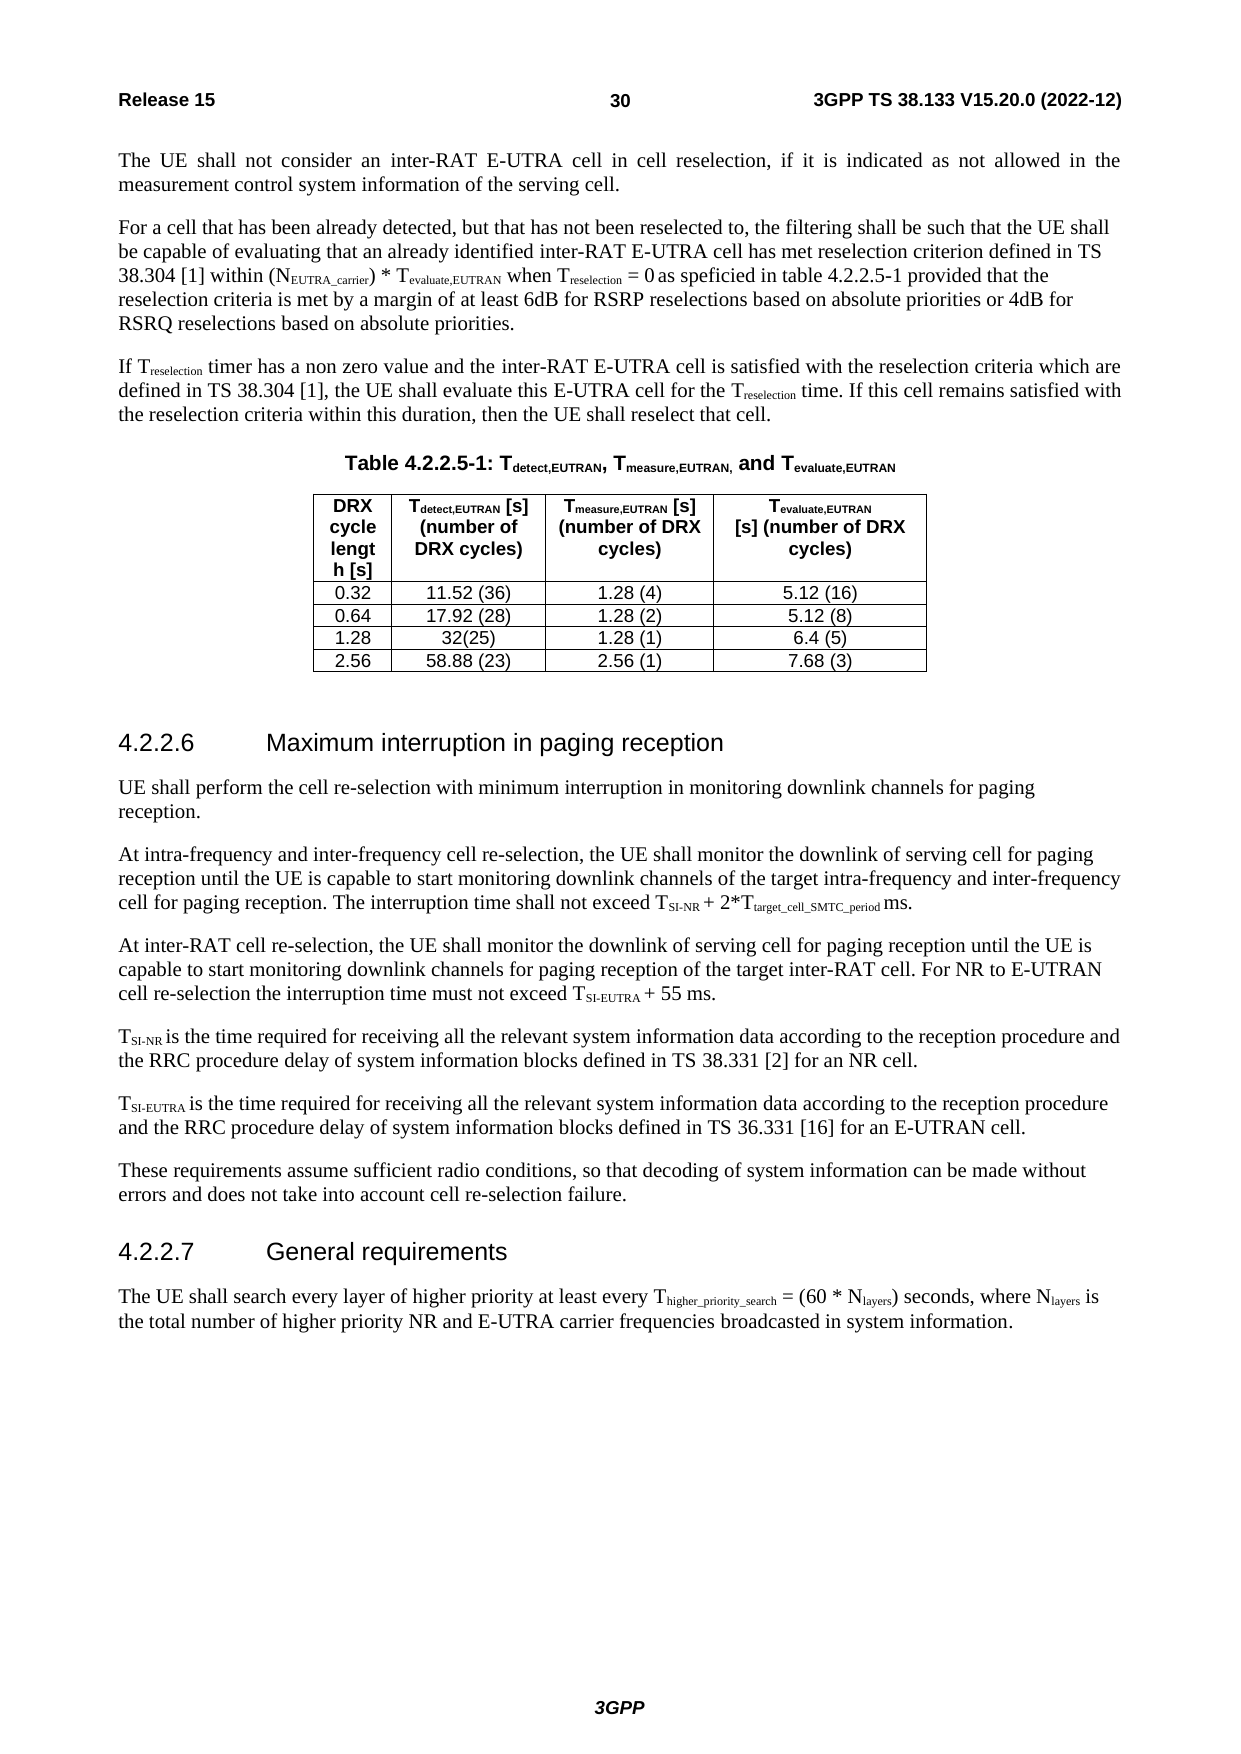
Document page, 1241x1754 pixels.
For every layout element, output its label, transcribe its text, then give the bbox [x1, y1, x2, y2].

text UE shall perform the cell re-selection with minimum interruption in monitoring downlink channels for paging reception. [118, 775, 1122, 823]
text At intra-frequency and inter-frequency cell re-selection, the UE shall monitor the downlink of serving cell for paging reception until the UE is capable to start monitoring downlink channels of the target intra-frequency and inter-frequency cell for paging reception. The interruption time shall not exceed TSI-NR + 2*Ttarget_cell_SMTC_period ms. [118, 842, 1122, 914]
text Table 4.2.2.5-1: Tdetect,EUTRAN, Tmeasure,EUTRAN, and Tevaluate,EUTRAN [118, 451, 1122, 475]
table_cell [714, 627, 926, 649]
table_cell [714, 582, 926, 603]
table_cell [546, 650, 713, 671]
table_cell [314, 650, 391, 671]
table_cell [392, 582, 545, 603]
subtitle 4.2.2.6 Maximum interruption in paging reception [118, 728, 1122, 756]
text TSI-NR is the time required for receiving all the relevant system information data according to the reception procedure and the RRC procedure delay of system information blocks defined in TS 38.331 [2] for an NR cell. [118, 1024, 1122, 1072]
text The UE shall not consider an inter-RAT E-UTRA cell in cell reselection, if it is indicated as not allowed in the measurement control system information of the serving cell. [118, 148, 1122, 196]
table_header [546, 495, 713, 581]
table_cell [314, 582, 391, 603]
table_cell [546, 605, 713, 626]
text These requirements assume sufficient radio conditions, so that decoding of system information can be made without errors and does not take into account cell re-selection failure. [118, 1158, 1122, 1206]
text If Treselection timer has a non zero value and the inter-RAT E-UTRA cell is satisfied with the reselection criteria which are defined in TS 38.304 [1], the UE shall evaluate this E-UTRA cell for the Treselection time. If this cell remains satisfied with the reselection criteria within this duration, then the UE shall reselect that cell. [118, 354, 1122, 426]
text The UE shall search every layer of higher priority at least every Thigher_priority_search = (60 * Nlayers) seconds, where Nlayers is the total number of higher priority NR and E-UTRA carrier frequencies broadcasted in system information. [118, 1284, 1122, 1333]
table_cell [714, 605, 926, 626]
text At inter-RAT cell re-selection, the UE shall monitor the downlink of serving cell for paging reception until the UE is capable to start monitoring downlink channels for paging reception of the target inter-RAT cell. For NR to E-UTRAN cell re-selection the interruption time must not exceed TSI-EUTRA + 55 ms. [118, 933, 1122, 1005]
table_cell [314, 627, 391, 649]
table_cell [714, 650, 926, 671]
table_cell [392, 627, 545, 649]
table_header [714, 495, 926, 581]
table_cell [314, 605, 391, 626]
text TSI-EUTRA is the time required for receiving all the relevant system information data according to the reception procedure and the RRC procedure delay of system information blocks defined in TS 36.331 [16] for an E-UTRAN cell. [118, 1091, 1122, 1139]
subtitle 4.2.2.7 General requirements [118, 1237, 1122, 1266]
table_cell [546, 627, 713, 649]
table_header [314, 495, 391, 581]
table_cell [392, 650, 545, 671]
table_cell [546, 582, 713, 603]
text For a cell that has been already detected, but that has not been reselected to, the filtering shall be such that the UE shall be capable of evaluating that an already identified inter-RAT E-UTRA cell has met reselection criterion defined in TS 38.304 [1] within (NEUTRA_carrier) * Tevaluate,EUTRAN when Treselection = 0 as speficied in table 4.2.2.5-1 provided that the reselection criteria is met by a margin of at least 6dB for RSRP reselections based on absolute priorities or 4dB for RSRQ reselections based on absolute priorities. [118, 214, 1122, 335]
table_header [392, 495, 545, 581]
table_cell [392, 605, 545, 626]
